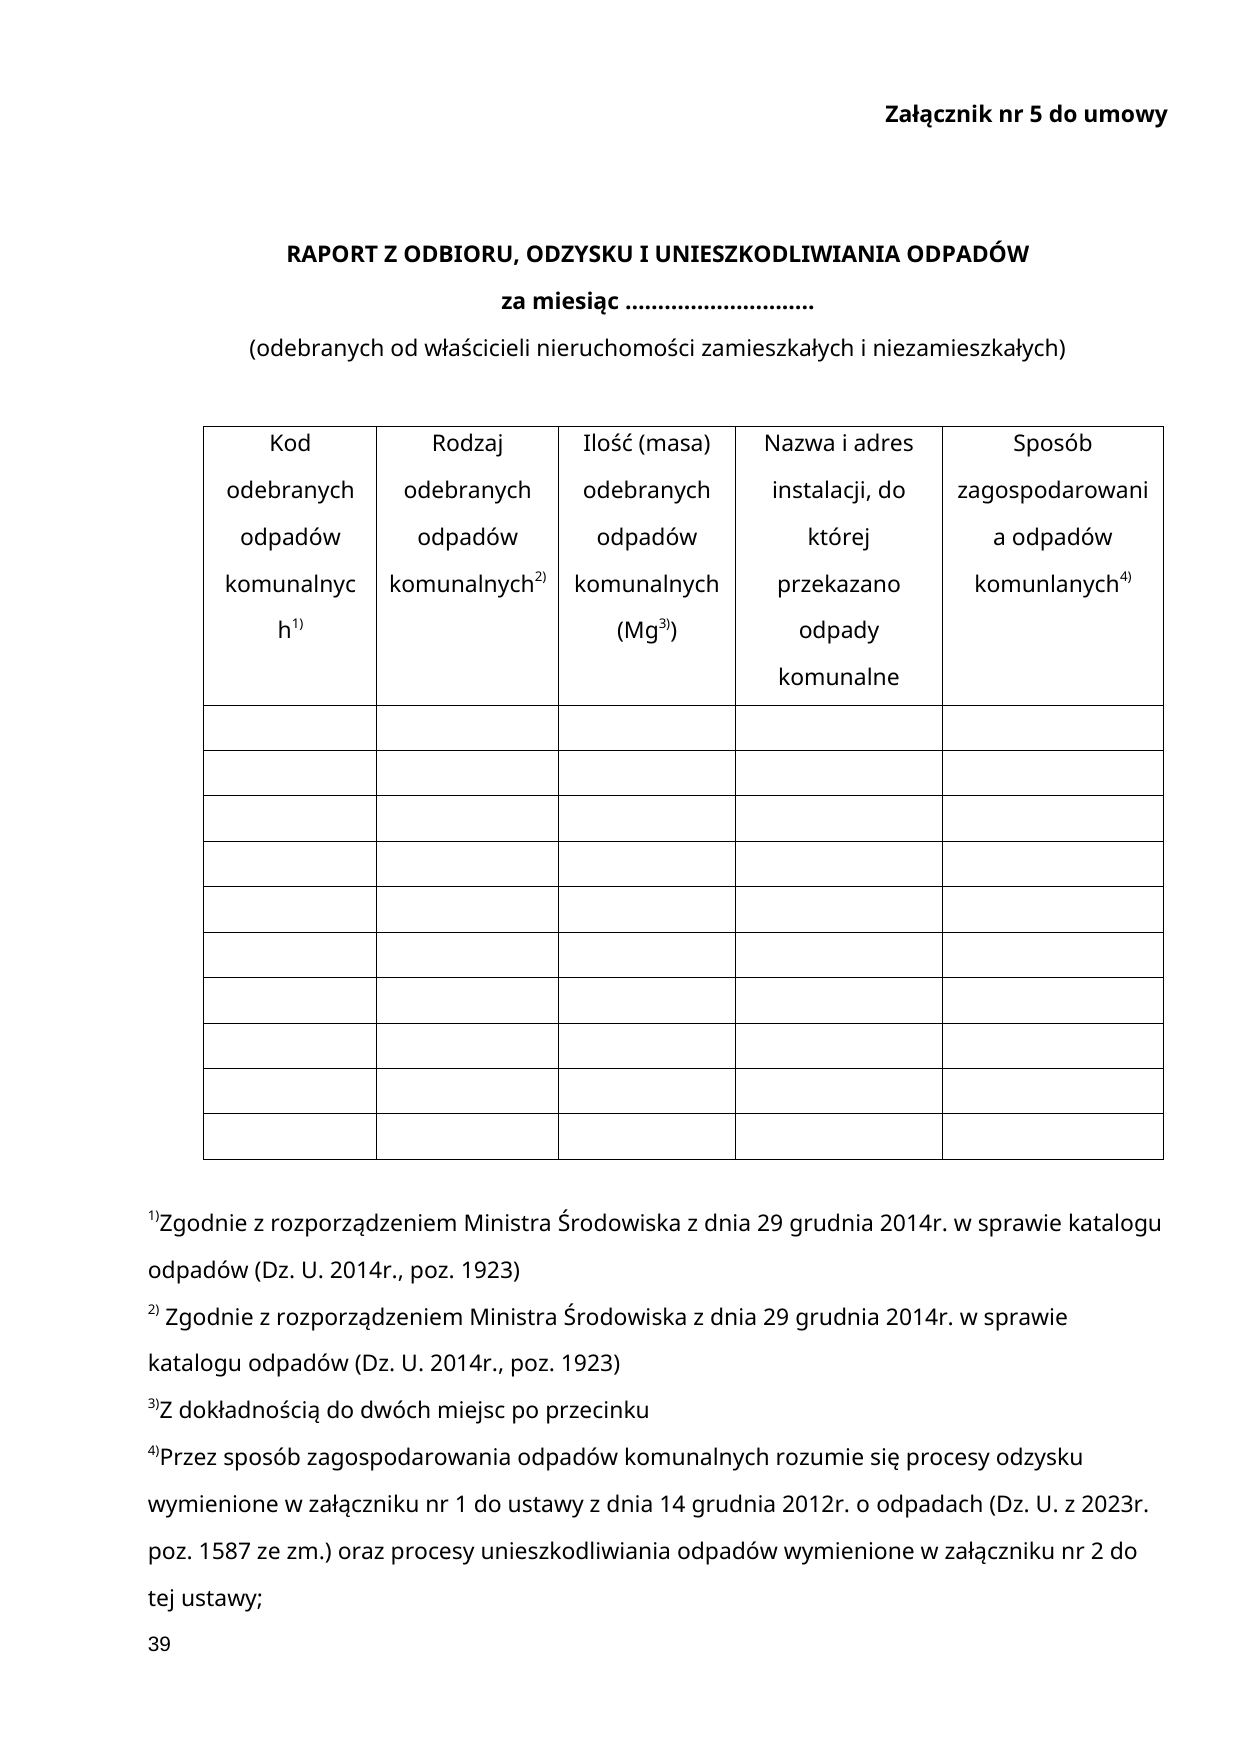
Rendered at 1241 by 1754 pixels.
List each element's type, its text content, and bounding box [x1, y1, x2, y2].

table_header Sposób zagospodarowania odpadów komunlanych4) [943, 427, 1163, 704]
text 2) Zgodnie z rozporządzeniem Ministra Środowiska z dnia 29 grudnia 2014r. w sprawie katalogu odpadów (Dz. U. 2014r., poz. 1923) [148, 1300, 1168, 1378]
table_header Kod odebranych odpadów komunalnych1) [204, 427, 376, 704]
table_cell [943, 933, 1163, 977]
table_cell [559, 978, 735, 1022]
table_cell [559, 1069, 735, 1113]
text Załącznik nr 5 do umowy [148, 98, 1168, 129]
table_cell [204, 842, 376, 886]
table_header Rodzaj odebranych odpadów komunalnych2) [377, 427, 558, 704]
table_cell [943, 1114, 1163, 1159]
table_cell [736, 1024, 942, 1068]
table_cell [736, 978, 942, 1022]
table_cell [943, 842, 1163, 886]
table_cell [204, 978, 376, 1022]
table_cell [377, 751, 558, 795]
text 3)Z dokładnością do dwóch miejsc po przecinku [148, 1394, 1168, 1425]
table_cell [559, 1024, 735, 1068]
table_cell [559, 887, 735, 932]
text 1)Zgodnie z rozporządzeniem Ministra Środowiska z dnia 29 grudnia 2014r. w sprawie katalogu odpadów (Dz. U. 2014r., poz. 1923) [148, 1207, 1168, 1285]
table_cell [736, 933, 942, 977]
table_cell [736, 1069, 942, 1113]
text (odebranych od właścicieli nieruchomości zamieszkałych i niezamieszkałych) [148, 332, 1168, 363]
text 4)Przez sposób zagospodarowania odpadów komunalnych rozumie się procesy odzysku wymienione w załączniku nr 1 do ustawy z dnia 14 grudnia 2012r. o odpadach (Dz. U. z 2023r. poz. 1587 ze zm.) oraz procesy unieszkodliwiania odpadów wymienione w załączniku nr 2 do tej ustawy; [148, 1441, 1168, 1613]
table_cell [559, 796, 735, 841]
table_cell [204, 887, 376, 932]
table_cell [377, 706, 558, 750]
table_cell [204, 751, 376, 795]
table_cell [559, 842, 735, 886]
table_cell [736, 796, 942, 841]
table_cell [204, 1024, 376, 1068]
table_cell [943, 978, 1163, 1022]
table_cell [943, 1069, 1163, 1113]
table_cell [377, 842, 558, 886]
text RAPORT Z ODBIORU, ODZYSKU I UNIESZKODLIWIANIA ODPADÓW [148, 238, 1168, 270]
table_cell [943, 751, 1163, 795]
table_cell [559, 933, 735, 977]
table_cell [377, 887, 558, 932]
table_header Ilość (masa) odebranych odpadów komunalnych (Mg3)) [559, 427, 735, 704]
table_cell [204, 1114, 376, 1159]
table_cell [377, 1069, 558, 1113]
table_cell [736, 1114, 942, 1159]
table_cell [943, 796, 1163, 841]
table_cell [736, 751, 942, 795]
table_cell [736, 887, 942, 932]
text za miesiąc ……………………….. [148, 285, 1168, 317]
table_cell [204, 796, 376, 841]
table_cell [736, 706, 942, 750]
table_cell [736, 842, 942, 886]
table_cell [204, 933, 376, 977]
table_cell [943, 706, 1163, 750]
table_cell [377, 1114, 558, 1159]
table_cell [204, 1069, 376, 1113]
table_cell [559, 751, 735, 795]
table_cell [377, 933, 558, 977]
table_header Nazwa i adres instalacji, do której przekazano odpady komunalne [736, 427, 942, 704]
table_cell [559, 706, 735, 750]
table_cell [943, 1024, 1163, 1068]
table_cell [559, 1114, 735, 1159]
table_cell [943, 887, 1163, 932]
table_cell [377, 978, 558, 1022]
table_cell [377, 1024, 558, 1068]
table_cell [204, 706, 376, 750]
table_cell [377, 796, 558, 841]
